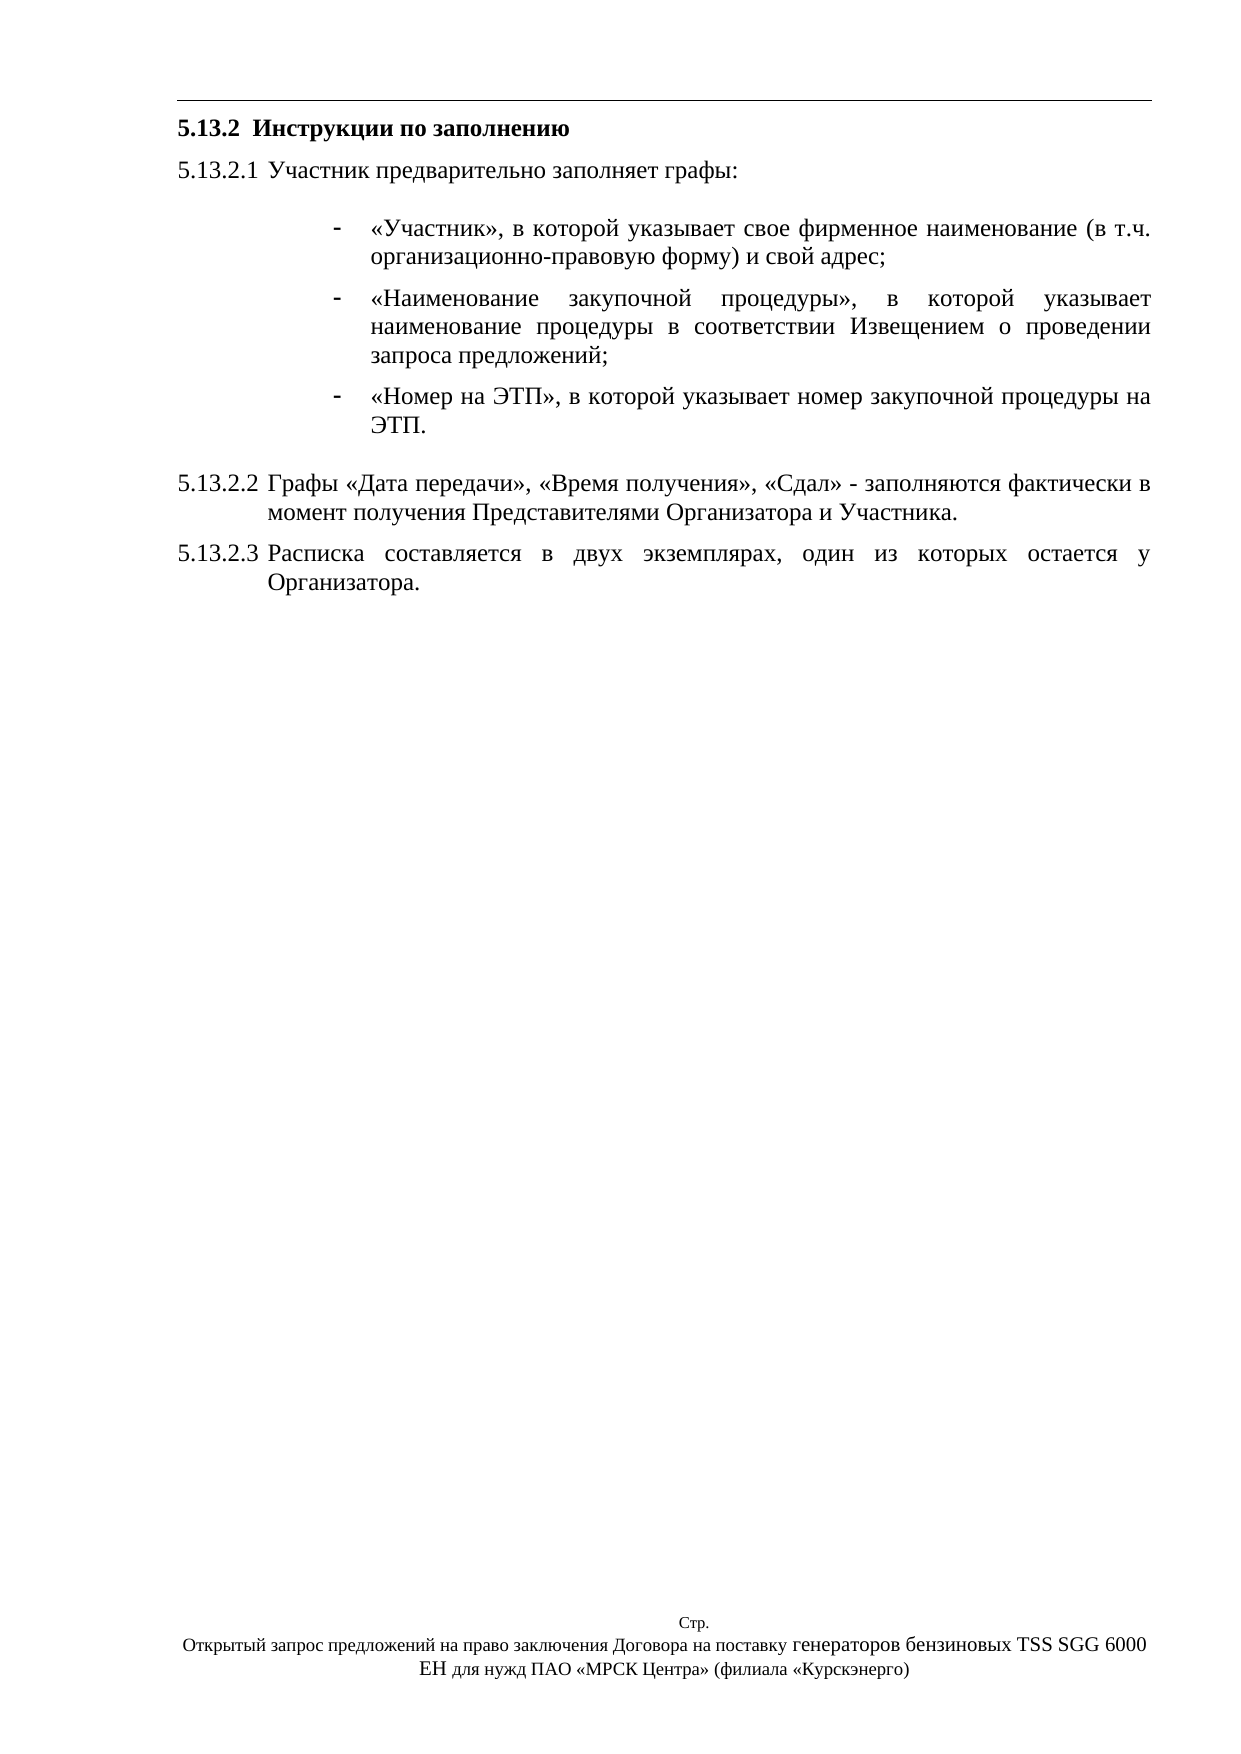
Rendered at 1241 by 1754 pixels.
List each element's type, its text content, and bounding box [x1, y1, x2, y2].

list Расписка составляется в двух экземплярах, один из которых остается у Организатора. [177, 538, 1152, 596]
list «Наименование закупочной процедуры», в которой указывает наименование процедуры в соответствии Извещением о проведении запроса предложений; [333, 283, 1152, 369]
list «Номер на ЭТП», в которой указывает номер закупочной процедуры на ЭТП. [333, 381, 1152, 439]
list Графы «Дата передачи», «Время получения», «Сдал» - заполняются фактически в момент получения Представителями Организатора и Участника. [177, 468, 1152, 526]
subtitle Инструкции по заполнению [177, 113, 1152, 142]
list «Участник», в которой указывает свое фирменное наименование (в т.ч. организационно-правовую форму) и свой адрес; [333, 213, 1152, 270]
list Участник предварительно заполняет графы: [177, 155, 1152, 183]
